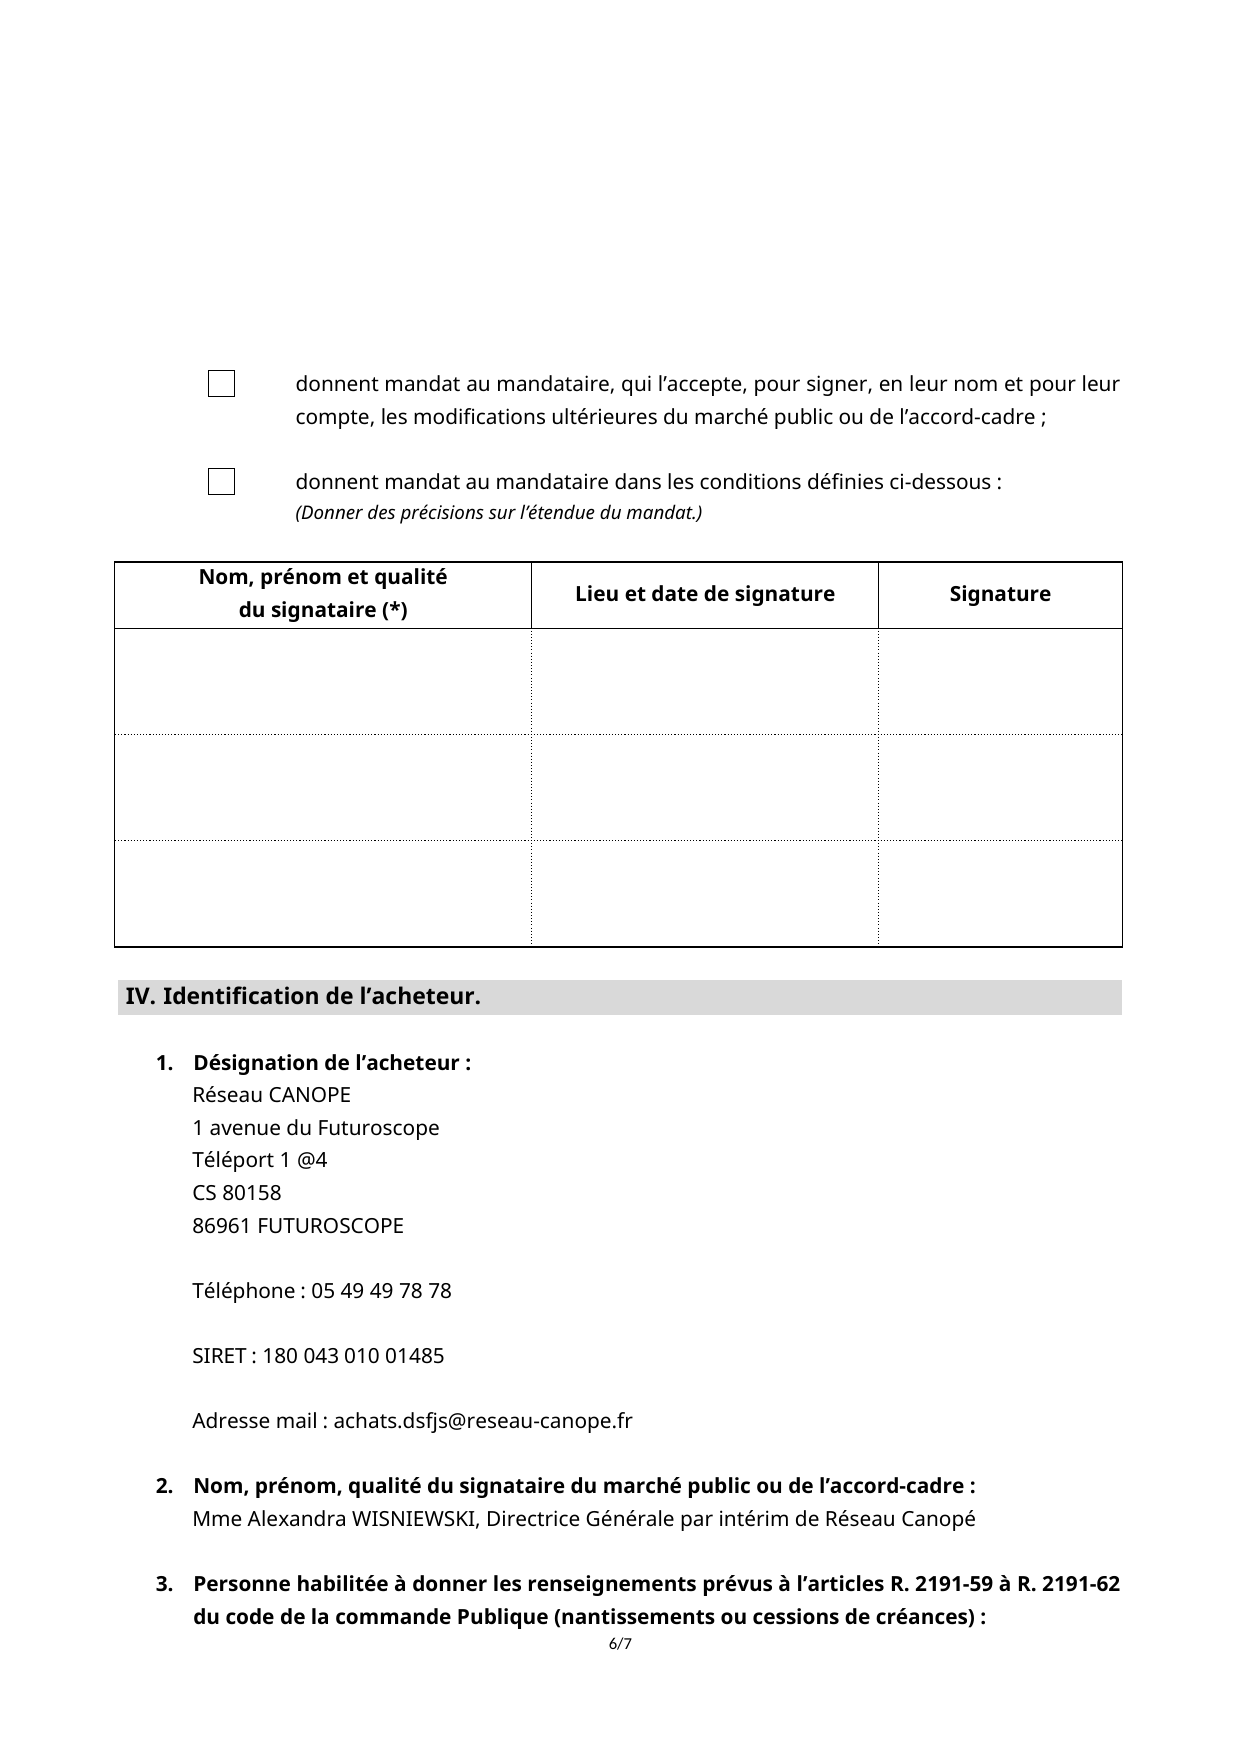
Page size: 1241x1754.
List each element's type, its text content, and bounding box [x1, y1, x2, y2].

table_header Signature [879, 563, 1122, 627]
table_cell [532, 629, 879, 734]
text Réseau CANOPE [192, 1080, 1122, 1109]
list Désignation de l’acheteur : [156, 1048, 1122, 1076]
text Adresse mail : achats.dsfjs@reseau-canope.fr [192, 1406, 1122, 1435]
text 1 avenue du Futuroscope [192, 1113, 1122, 1141]
table_cell [879, 629, 1122, 734]
text 86961 FUTUROSCOPE [192, 1211, 1122, 1239]
table_cell [115, 734, 532, 840]
table_cell [532, 840, 879, 946]
text donnent mandat au mandataire dans les conditions définies ci-dessous : [207, 467, 1122, 495]
table_header Lieu et date de signature [532, 563, 878, 627]
table_cell [532, 734, 879, 840]
text Téléport 1 @4 [192, 1146, 1122, 1174]
text Téléphone : 05 49 49 78 78 [192, 1276, 1122, 1304]
text Mme Alexandra WISNIEWSKI, Directrice Générale par intérim de Réseau Canopé [192, 1504, 1122, 1533]
table_cell [879, 734, 1122, 840]
table_cell [115, 629, 532, 734]
text donnent mandat au mandataire, qui l’accepte, pour signer, en leur nom et pour leur compte, les modifications ultérieures du marché public ou de l’accord-cadre ; [207, 369, 1122, 430]
list Personne habilitée à donner les renseignements prévus à l’articles R. 2191-59 à R. 2191-62 du code de la commande Publique (nantissements ou cessions de créances) : [156, 1569, 1122, 1631]
table_header Nom, prénom et qualité du signataire (*) [115, 563, 531, 627]
text CS 80158 [192, 1178, 1122, 1207]
list Nom, prénom, qualité du signataire du marché public ou de l’accord-cadre : [156, 1472, 1122, 1500]
table_header Identification de l’acheteur. [118, 980, 1122, 1015]
table_cell [879, 840, 1122, 946]
text SIRET : 180 043 010 01485 [192, 1341, 1122, 1370]
table_cell [115, 840, 532, 946]
text (Donner des précisions sur l’étendue du mandat.) [148, 499, 1122, 525]
